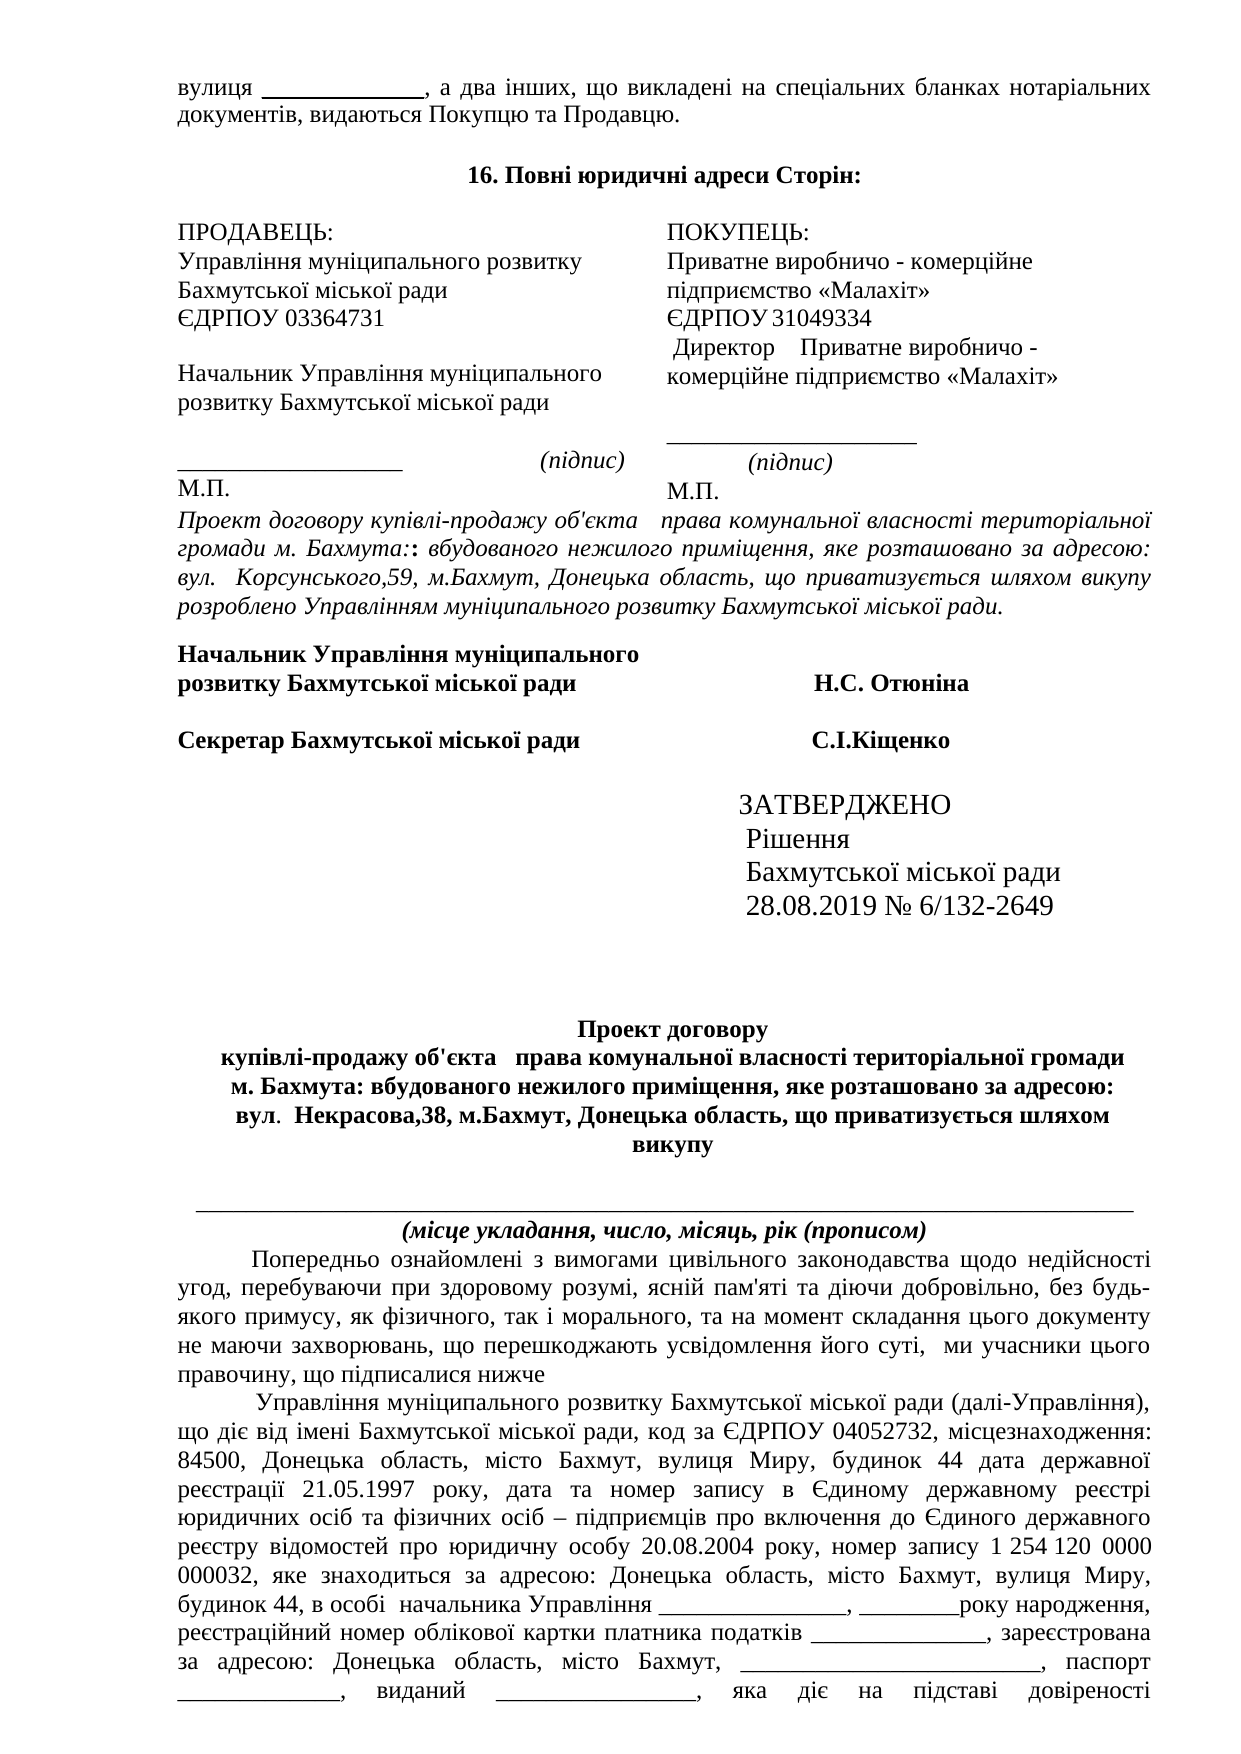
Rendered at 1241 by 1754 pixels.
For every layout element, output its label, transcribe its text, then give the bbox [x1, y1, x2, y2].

table_header ПРОДАВЕЦЬ: Управління муніципального розвитку Бахмутської міської ради ЄДРПОУ 03364731 Начальник Управління муніципального розвитку Бахмутської міської ради __________________ (підпис) М.П. [166, 217, 655, 505]
text Проект договору купівлі-продажу об'єкта права комунальної власності територіальної громади м. Бахмута:: вбудованого нежилого приміщення, яке розташовано за адресою: вул. Корсунського,59, м.Бахмут, Донецька область, що приватизується шляхом викупу розроблено Управлінням муніципального розвитку Бахмутської міської ради. [177, 505, 1152, 620]
text Бахмутської міської ради [177, 854, 1152, 888]
subtitle 16. Повні юридичні адреси Сторін: [177, 160, 1152, 188]
text Попередньо ознайомлені з вимогами цивільного законодавства щодо недiйсностi угод, перебуваючи при здоровому розумі, ясній пам'ятi та діючи добровільно, без будь-якого примусу, як фізичного, так i морального, та на момент складання цього документу не маючи захворювань, що перешкоджають усвідомлення його суті, ми учасники цього правочину, що підписалися нижче [177, 1244, 1152, 1387]
text Рішення [177, 821, 1152, 854]
text Начальник Управління муніципального [177, 639, 1152, 668]
subtitle ___________________________________________________________________________ (місце укладання, число, місяць, рік (прописом) [177, 1186, 1152, 1244]
text 28.08.2019 № 6/132-2649 [177, 888, 1152, 922]
text купівлі-продажу об'єкта права комунальної власності територіальної громади м. Бахмута: вбудованого нежилого приміщення, яке розташовано за адресою: вул. Некрасова,38, м.Бахмут, Донецька область, що приватизується шляхом викупу [212, 1042, 1133, 1157]
table_header ПОКУПЕЦЬ: Приватне виробничо - комерційне підприємство «Малахіт» ЄДРПОУ 31049334 Директор Приватне виробничо - комерційне підприємство «Малахіт» ____________________ (підпис) М.П. [655, 217, 1163, 505]
text Проект договору [212, 1014, 1133, 1042]
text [177, 74, 1152, 128]
text Секретар Бахмутської міської ради С.І.Кіщенко [177, 725, 1152, 754]
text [177, 1387, 1152, 1704]
text ЗАТВЕРДЖЕНО [177, 787, 1152, 821]
text розвитку Бахмутської міської ради Н.С. Отюніна [177, 668, 1152, 696]
